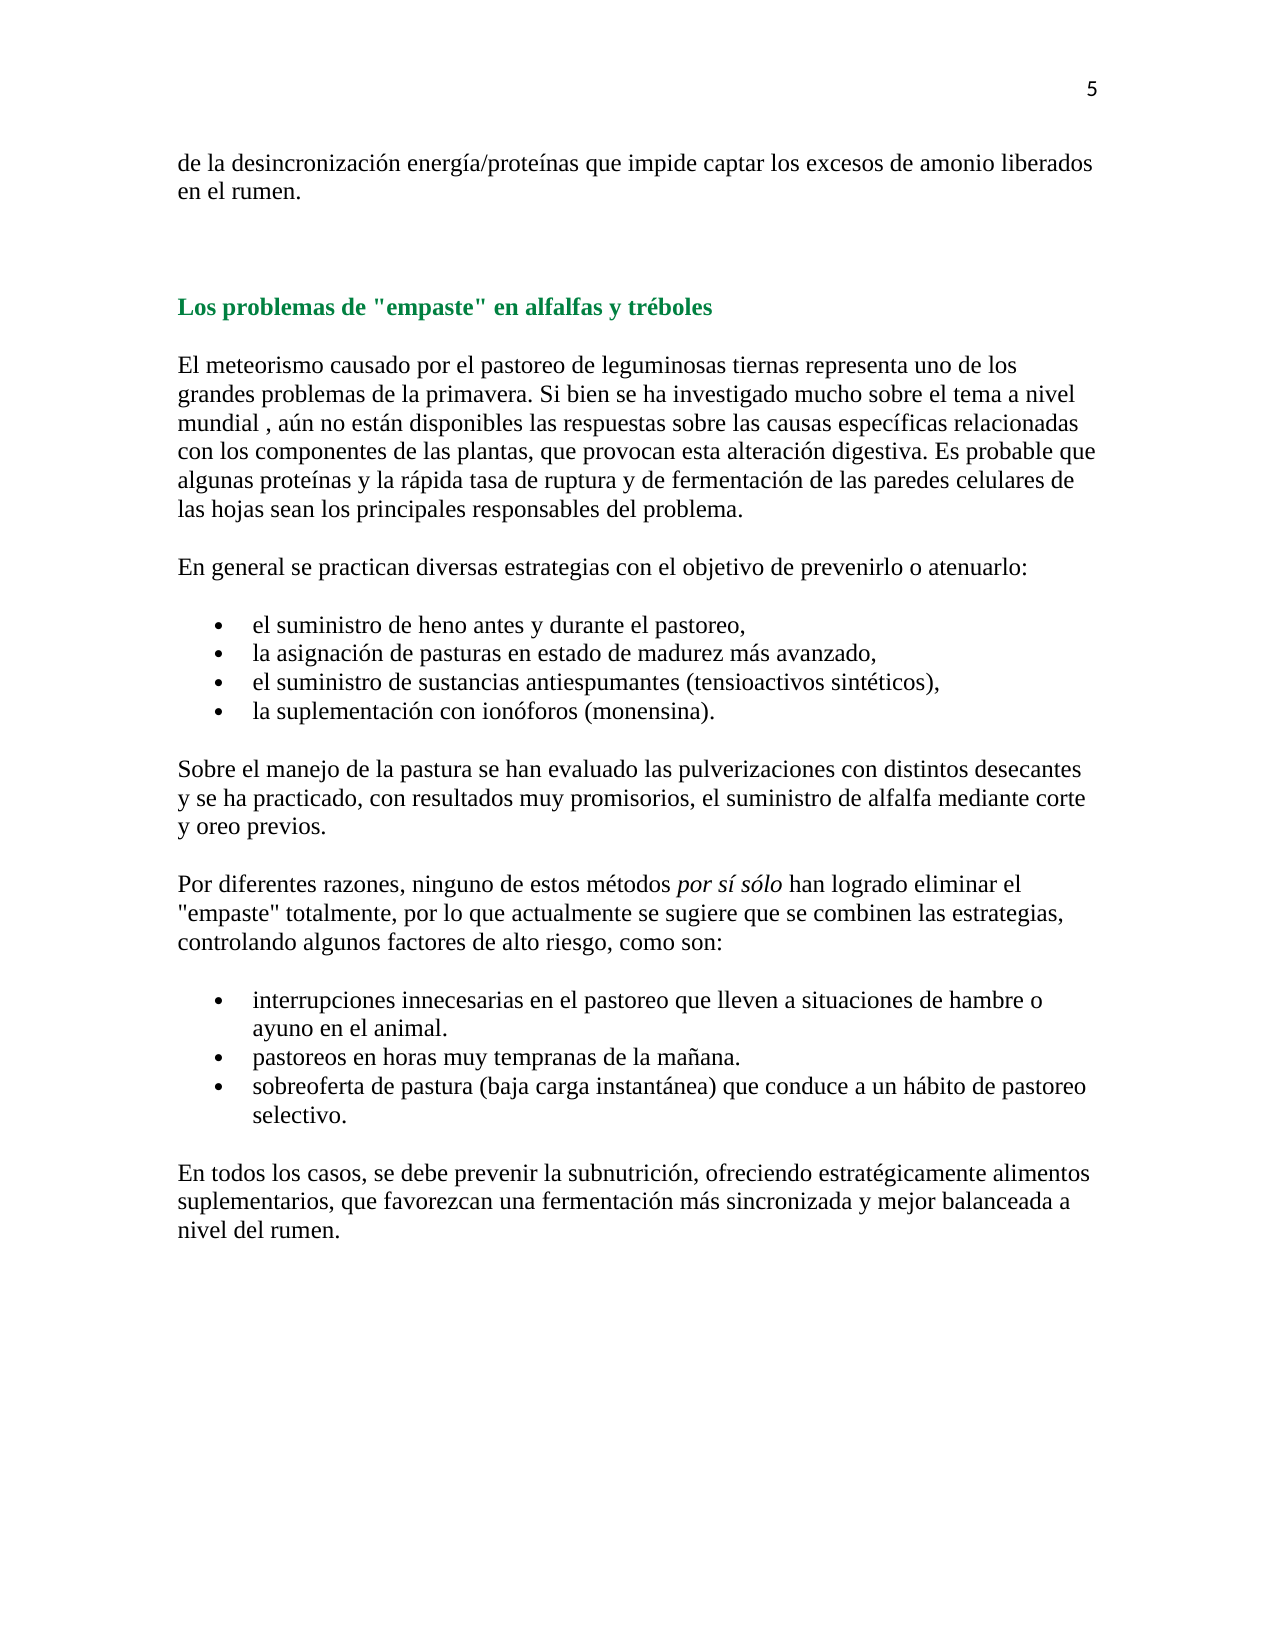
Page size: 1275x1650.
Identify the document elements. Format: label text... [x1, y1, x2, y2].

list el suministro de sustancias antiespumantes (tensioactivos sintéticos), [215, 667, 1098, 696]
list la asignación de pasturas en estado de madurez más avanzado, [215, 638, 1098, 667]
text En general se practican diversas estrategias con el objetivo de prevenirlo o atenuarlo: [177, 552, 1098, 581]
text El meteorismo causado por el pastoreo de leguminosas tiernas representa uno de los grandes problemas de la primavera. Si bien se ha investigado mucho sobre el tema a nivel mundial , aún no están disponibles las respuestas sobre las causas específicas relacionadas con los componentes de las plantas, que provocan esta alteración digestiva. Es probable que algunas proteínas y la rápida tasa de ruptura y de fermentación de las paredes celulares de las hojas sean los principales responsables del problema. [177, 350, 1098, 523]
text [177, 148, 1098, 205]
list la suplementación con ionóforos (monensina). [215, 696, 1098, 725]
text En todos los casos, se debe prevenir la subnutrición, ofreciendo estratégicamente alimentos suplementarios, que favorezcan una fermentación más sincronizada y mejor balanceada a nivel del rumen. [177, 1158, 1098, 1244]
list el suministro de heno antes y durante el pastoreo, [215, 610, 1098, 638]
text Los problemas de "empaste" en alfalfas y tréboles [177, 292, 1098, 321]
text Sobre el manejo de la pastura se han evaluado las pulverizaciones con distintos desecantes y se ha practicado, con resultados muy promisorios, el suministro de alfalfa mediante corte y oreo previos. [177, 754, 1098, 840]
list sobreoferta de pastura (baja carga instantánea) que conduce a un hábito de pastoreo selectivo. [215, 1071, 1098, 1128]
text Por diferentes razones, ninguno de estos métodos por sí sólo han logrado eliminar el "empaste" totalmente, por lo que actualmente se sugiere que se combinen las estrategias, controlando algunos factores de alto riesgo, como son: [177, 869, 1098, 956]
list pastoreos en horas muy tempranas de la mañana. [215, 1042, 1098, 1071]
list interrupciones innecesarias en el pastoreo que lleven a situaciones de hambre o ayuno en el animal. [215, 985, 1098, 1042]
